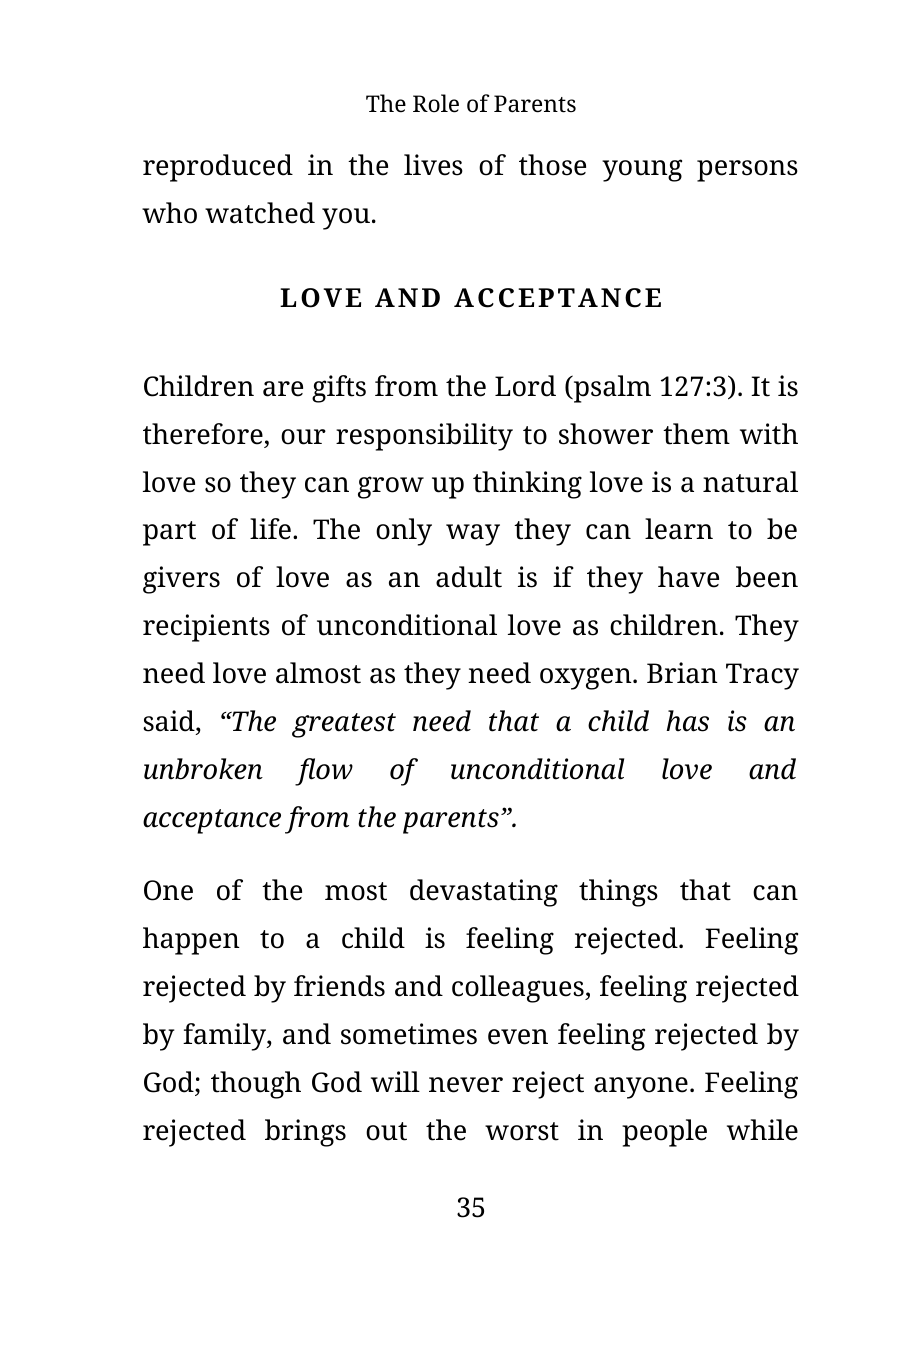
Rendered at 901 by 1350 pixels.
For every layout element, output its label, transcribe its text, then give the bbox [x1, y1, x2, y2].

subtitle LOVE AND ACCEPTANCE [142, 280, 800, 316]
text Children are gifts from the Lord (psalm 127:3). It is therefore, our responsibility to shower them with love so they can grow up thinking love is a natural part of life. The only way they can learn to be givers of love as an adult is if they have been recipients of unconditional love as children. They need love almost as they need oxygen. Brian Tracy said, “The greatest need that a child has is an unbroken flow of unconditional love and acceptance from the parents”. [142, 367, 800, 835]
